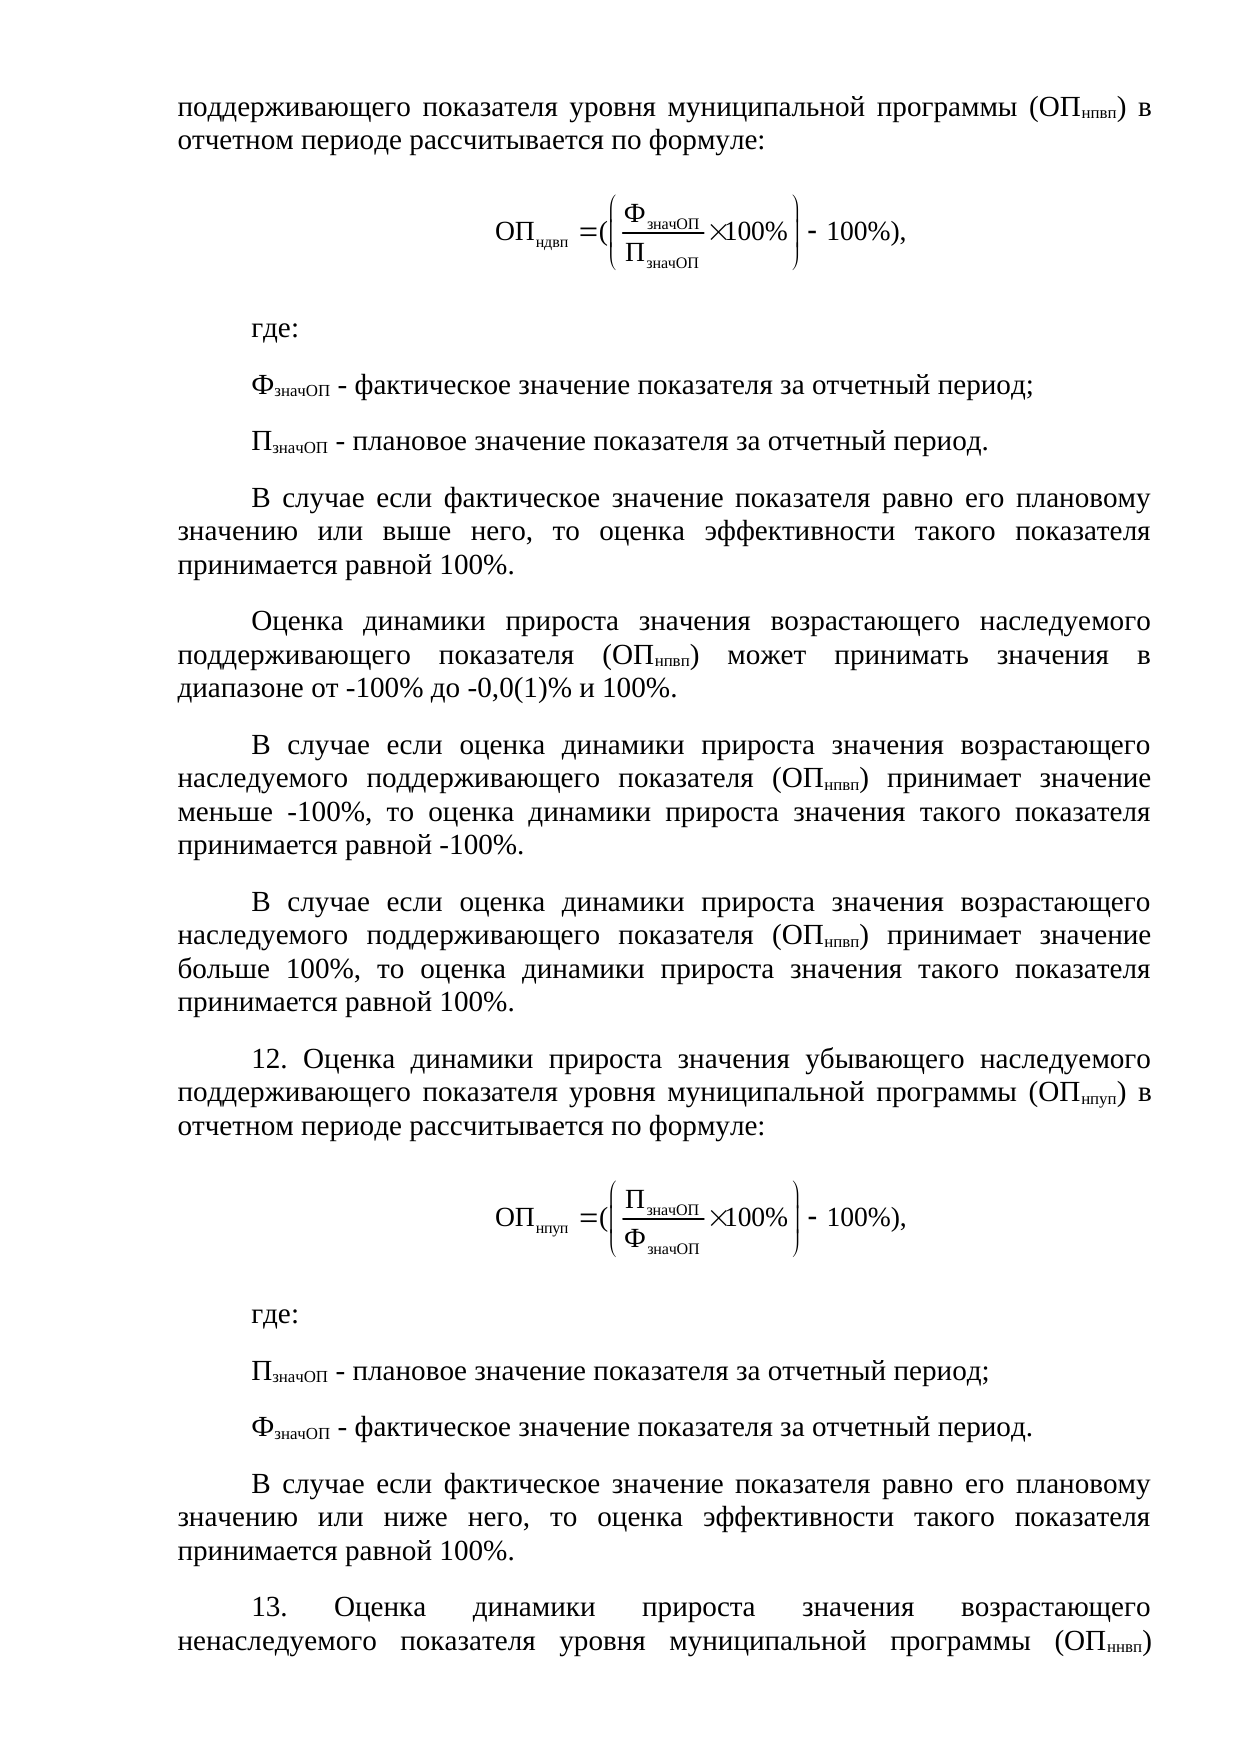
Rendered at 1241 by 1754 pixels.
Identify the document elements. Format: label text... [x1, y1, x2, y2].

text В случае если оценка динамики прироста значения возрастающего наследуемого поддерживающего показателя (ОПнпвп) принимает значение больше 100%, то оценка динамики прироста значения такого показателя принимается равной 100%. [177, 884, 1152, 1018]
text где: [177, 310, 1152, 344]
text 12. Оценка динамики прироста значения убывающего наследуемого поддерживающего показателя уровня муниципальной программы (ОПнпуп) в отчетном периоде рассчитывается по формуле: [177, 1041, 1152, 1142]
text В случае если оценка динамики прироста значения возрастающего наследуемого поддерживающего показателя (ОПнпвп) принимает значение меньше -100%, то оценка динамики прироста значения такого показателя принимается равной -100%. [177, 727, 1152, 861]
text где: [177, 1296, 1152, 1330]
text ПзначОП - плановое значение показателя за отчетный период. [177, 423, 1152, 457]
text В случае если фактическое значение показателя равно его плановому значению или ниже него, то оценка эффективности такого показателя принимается равной 100%. [177, 1466, 1152, 1566]
text ПзначОП - плановое значение показателя за отчетный период; [177, 1353, 1152, 1386]
text ФзначОП - фактическое значение показателя за отчетный период; [177, 367, 1152, 400]
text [177, 89, 1152, 156]
text ФзначОП - фактическое значение показателя за отчетный период. [177, 1409, 1152, 1443]
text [177, 1589, 1152, 1656]
text Оценка динамики прироста значения возрастающего наследуемого поддерживающего показателя (ОПнпвп) может принимать значения в диапазоне от -100% до -0,0(1)% и 100%. [177, 603, 1152, 704]
text В случае если фактическое значение показателя равно его плановому значению или выше него, то оценка эффективности такого показателя принимается равной 100%. [177, 480, 1152, 580]
